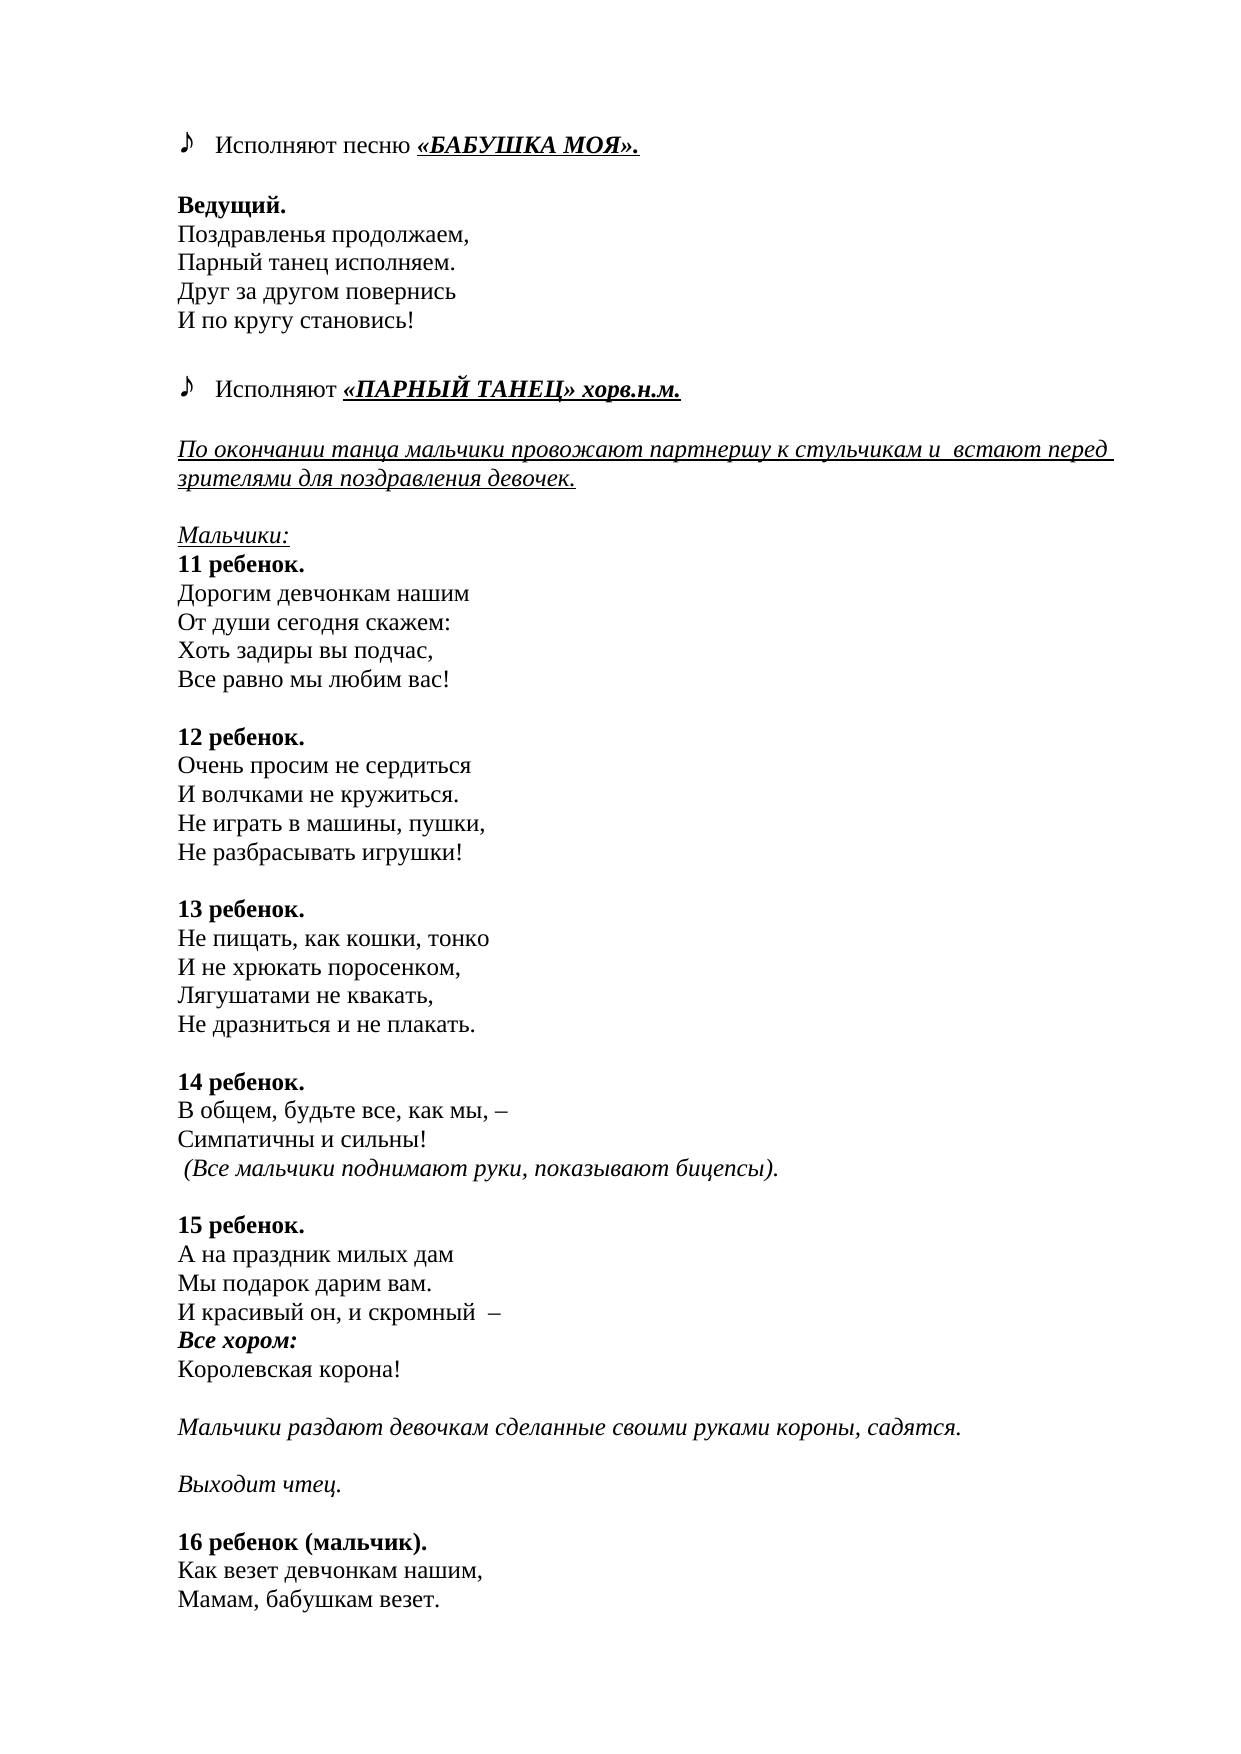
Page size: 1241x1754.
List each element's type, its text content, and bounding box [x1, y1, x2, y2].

text Выходит чтец. [177, 1469, 1152, 1498]
text 13 ребенок. [177, 894, 1152, 923]
text А на праздник милых дам [177, 1239, 1152, 1268]
text И волчками не кружиться. [177, 779, 1152, 808]
text И не хрюкать поросенком, [177, 952, 1152, 981]
text Хоть задиры вы подчас, [177, 636, 1152, 664]
text Все хором: [177, 1326, 1152, 1354]
text Королевская корона! [177, 1354, 1152, 1383]
text (Все мальчики поднимают руки, показывают бицепсы). [177, 1153, 1152, 1182]
text 16 ребенок (мальчик). [177, 1527, 1152, 1556]
text Поздравленья продолжаем, [177, 219, 1152, 247]
text Мальчики раздают девочкам сделанные своими руками короны, садятся. [177, 1412, 1152, 1441]
text Не играть в машины, пушки, [177, 808, 1152, 837]
text Мамам, бабушкам везет. [177, 1584, 1152, 1613]
text ♪ Исполняют песню «БАБУШКА МОЯ». [177, 118, 1152, 161]
text Не пищать, как кошки, тонко [177, 923, 1152, 952]
text Не дразниться и не плакать. [177, 1009, 1152, 1038]
text 12 ребенок. [177, 722, 1152, 751]
text Как везет девчонкам нашим, [177, 1556, 1152, 1584]
text Ведущий. [177, 190, 1152, 219]
text Очень просим не сердиться [177, 751, 1152, 779]
text 11 ребенок. [177, 549, 1152, 578]
text Не разбрасывать игрушки! [177, 837, 1152, 866]
text 15 ребенок. [177, 1211, 1152, 1239]
text Дорогим девчонкам нашим [177, 578, 1152, 607]
text Друг за другом повернись [177, 276, 1152, 305]
text 14 ребенок. [177, 1067, 1152, 1096]
text Все равно мы любим вас! [177, 664, 1152, 693]
text И красивый он, и скромный – [177, 1297, 1152, 1326]
text В общем, будьте все, как мы, – [177, 1096, 1152, 1124]
text По окончании танца мальчики провожают партнершу к стульчикам и встают перед зрителями для поздравления девочек. [177, 434, 1152, 492]
text Мальчики: [177, 521, 1152, 549]
text Симпатичны и сильны! [177, 1124, 1152, 1153]
text Мы подарок дарим вам. [177, 1268, 1152, 1297]
text Парный танец исполняем. [177, 247, 1152, 276]
text От души сегодня скажем: [177, 607, 1152, 636]
text ♪ Исполняют «ПАРНЫЙ ТАНЕЦ» хорв.н.м. [177, 362, 1152, 406]
text Лягушатами не квакать, [177, 981, 1152, 1009]
text И по кругу становись! [177, 305, 1152, 334]
